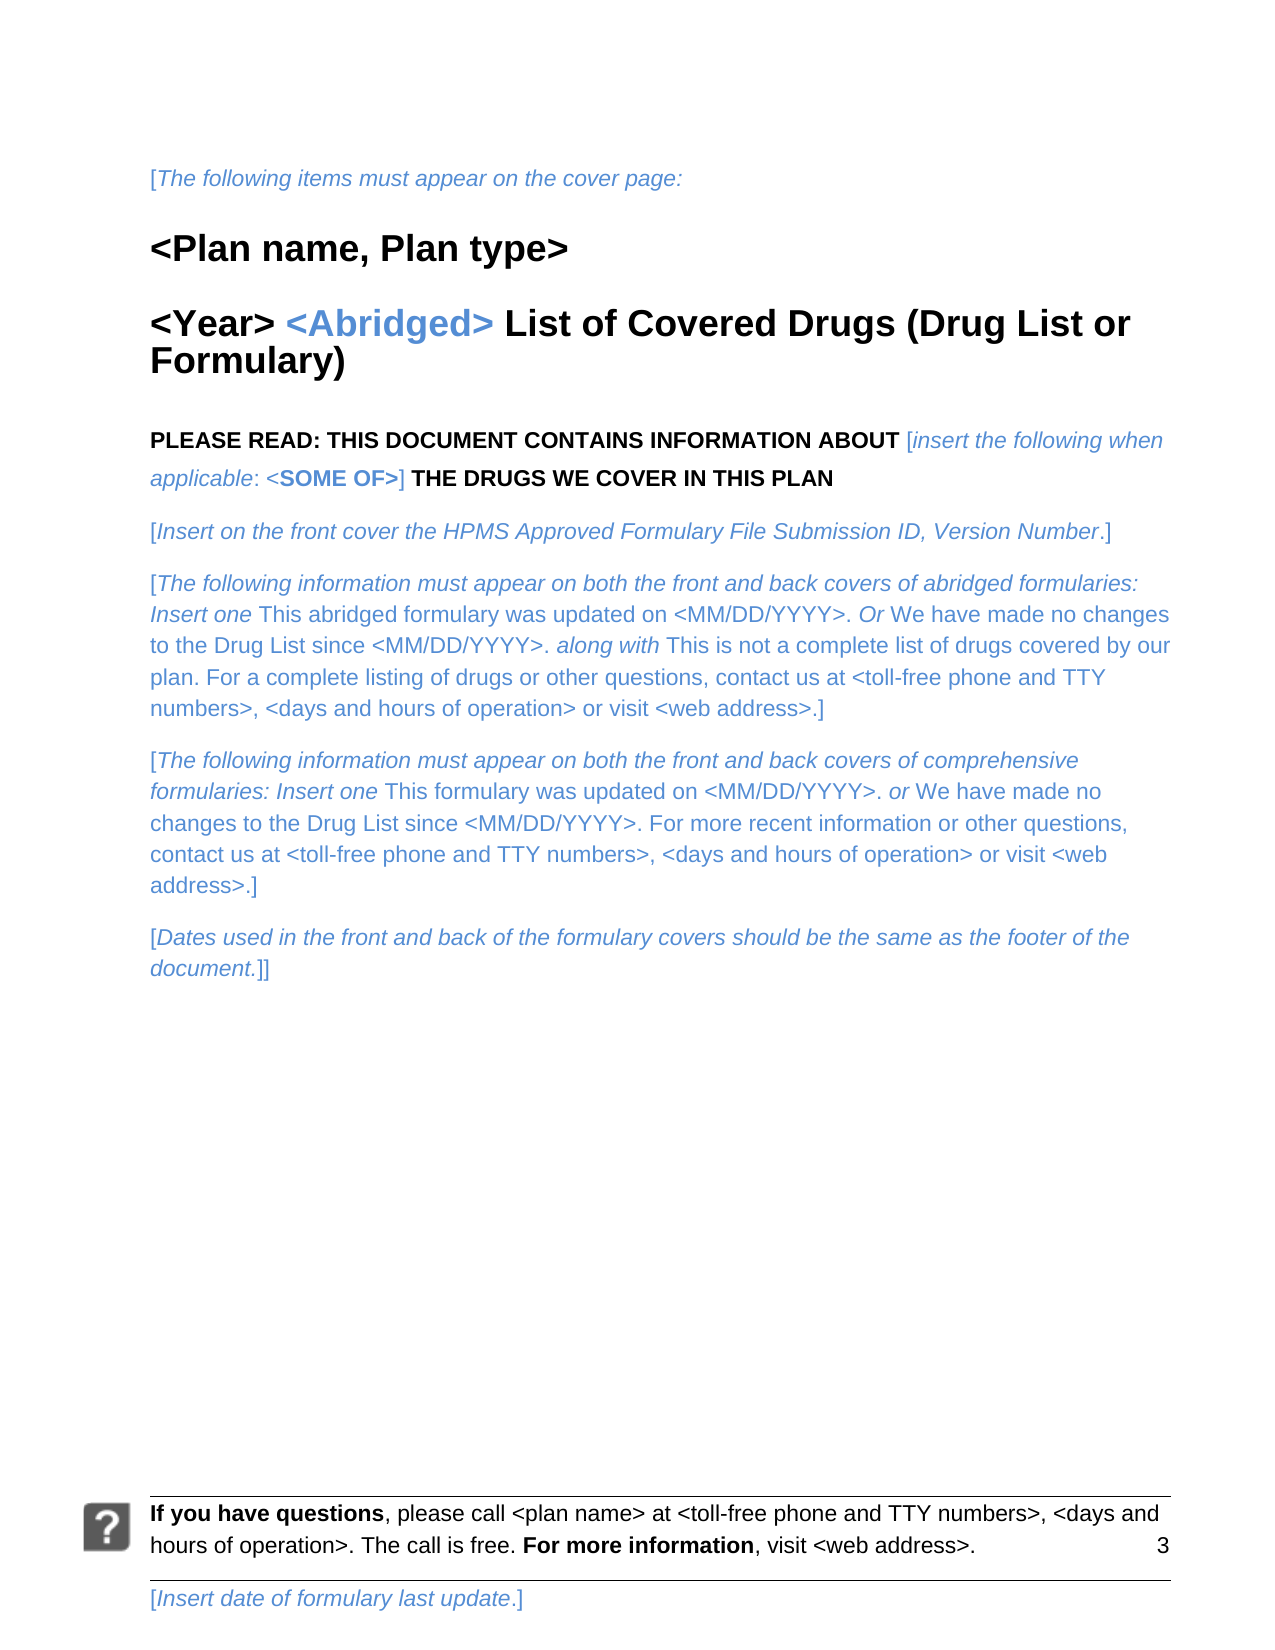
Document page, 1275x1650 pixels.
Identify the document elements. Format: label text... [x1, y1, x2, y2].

title <Year> <Abridged> List of Covered Drugs (Drug List or Formulary) [150, 306, 1171, 381]
text [Dates used in the front and back of the formulary covers should be the same as the footer of the document.]] [150, 921, 1171, 983]
title <Plan name, Plan type> [150, 231, 1171, 268]
text [The following items must appear on the cover page: [150, 156, 1171, 193]
text [The following information must appear on both the front and back covers of comprehensive formularies: Insert one This formulary was updated on <MM/DD/YYYY>. or We have made no changes to the Drug List since <MM/DD/YYYY>. For more recent information or other questions, contact us at <toll-free phone and TTY numbers>, <days and hours of operation> or visit <web address>.] [150, 743, 1171, 900]
text PLEASE READ: THIS DOCUMENT CONTAINS INFORMATION ABOUT [insert the following when applicable: <SOME OF>] THE DRUGS WE COVER IN THIS PLAN [150, 418, 1171, 493]
text [The following information must appear on both the front and back covers of abridged formularies: Insert one This abridged formulary was updated on <MM/DD/YYYY>. Or We have made no changes to the Drug List since <MM/DD/YYYY>. along with This is not a complete list of drugs covered by our plan. For a complete listing of drugs or other questions, contact us at <toll-free phone and TTY numbers>, <days and hours of operation> or visit <web address>.] [150, 566, 1171, 723]
text [Insert on the front cover the HPMS Approved Formulary File Submission ID, Version Number.] [150, 514, 1171, 546]
picture [83, 1502, 132, 1553]
